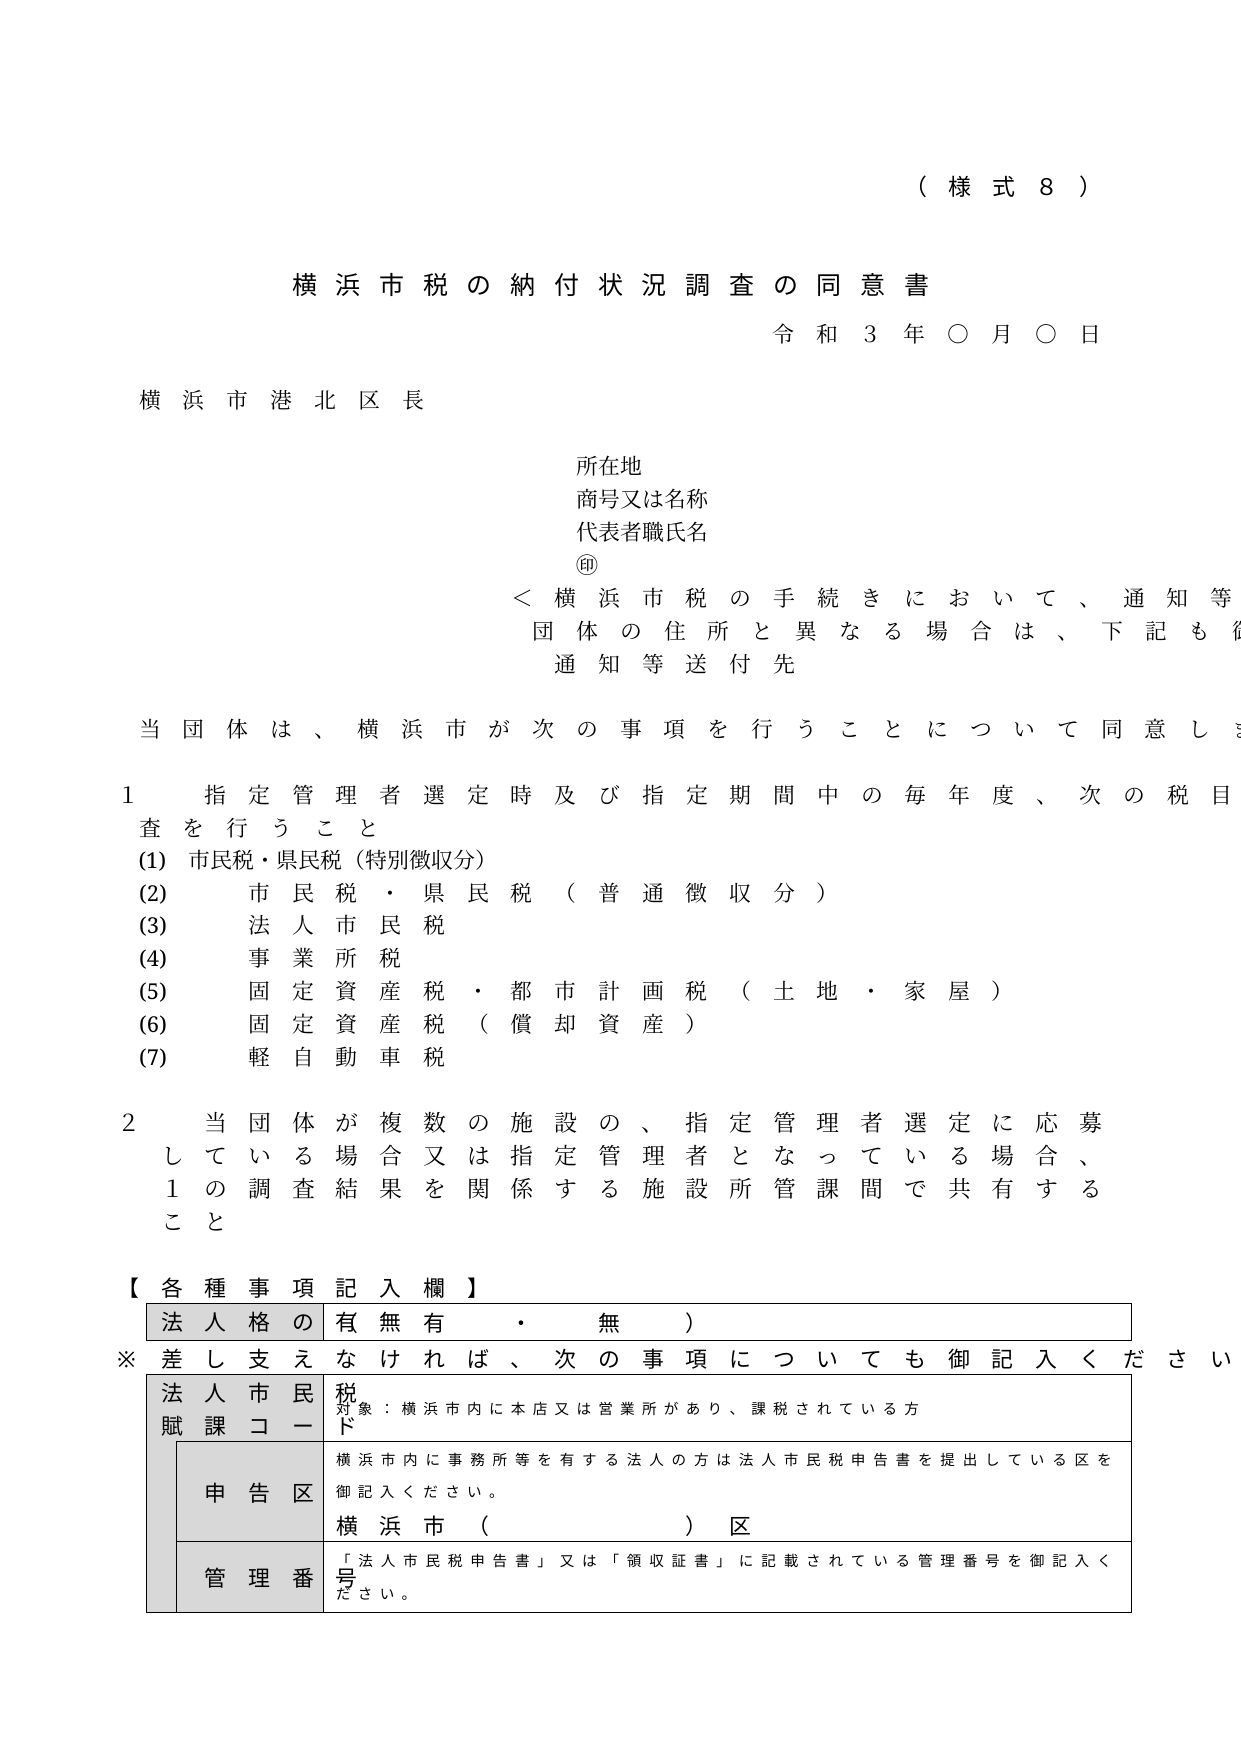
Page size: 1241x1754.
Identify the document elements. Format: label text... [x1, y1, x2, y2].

text 横浜市税の納付状況調査の同意書 [117, 251, 1123, 317]
text (3) 法人市民税 [117, 908, 1123, 941]
text 代表者職氏名 ㊞ [563, 514, 1123, 580]
text １ 指定管理者選定時及び指定期間中の毎年度、次の税目の納付状況の調査を行うこと [117, 778, 1123, 843]
text ＜横浜市税の手続きにおいて、通知等送付先の登録が [499, 580, 1123, 613]
table_cell 管理番号 [177, 1542, 323, 1612]
table_cell 横浜市内に事務所等を有する法人の方は法人市民税申告書を提出している区を御記入ください。 横浜市（ ）区 [324, 1442, 1131, 1541]
text 当団体は、横浜市が次の事項を行うことについて同意します。 [117, 712, 1123, 745]
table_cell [324, 1542, 1131, 1612]
table_header 対象：横浜市内に本店又は営業所があり、課税されている方 [324, 1375, 1131, 1441]
table_header 法人市民税 賦課コード [147, 1375, 323, 1441]
text (5) 固定資産税・都市計画税（土地・家屋） [117, 974, 1123, 1007]
text 【各種事項記入欄】 [117, 1270, 1123, 1303]
table_cell 申告区 [177, 1442, 323, 1541]
text （様式８） [117, 152, 1123, 218]
text ２ 当団体が複数の施設の、指定管理者選定に応募している場合又は指定管理者となっている場合、１の調査結果を関係する施設所管課間で共有すること [117, 1106, 1123, 1237]
text 令和３年○月○日 [117, 317, 1123, 350]
table_header （ 有 ・ 無 ） [324, 1304, 1131, 1340]
text (1) 市民税・県民税（特別徴収分） [117, 843, 1123, 875]
table_header 法人格の有無 [147, 1304, 323, 1340]
text (6) 固定資産税（償却資産） [117, 1007, 1123, 1040]
text 通知等送付先 [498, 646, 1123, 679]
text 横浜市港北区長 [117, 383, 1123, 416]
text 所在地 [563, 448, 1011, 481]
text ※差し支えなければ、次の事項についても御記入ください。 [117, 1341, 1123, 1374]
text (7) 軽自動車税 [117, 1040, 1123, 1073]
text 商号又は名称 [563, 481, 1122, 514]
table_cell [147, 1441, 176, 1612]
text (4) 事業所税 [117, 941, 1123, 974]
text (2) 市民税・県民税（普通徴収分） [117, 875, 1123, 908]
text 団体の住所と異なる場合は、下記も御記入ください＞ [521, 613, 1123, 646]
